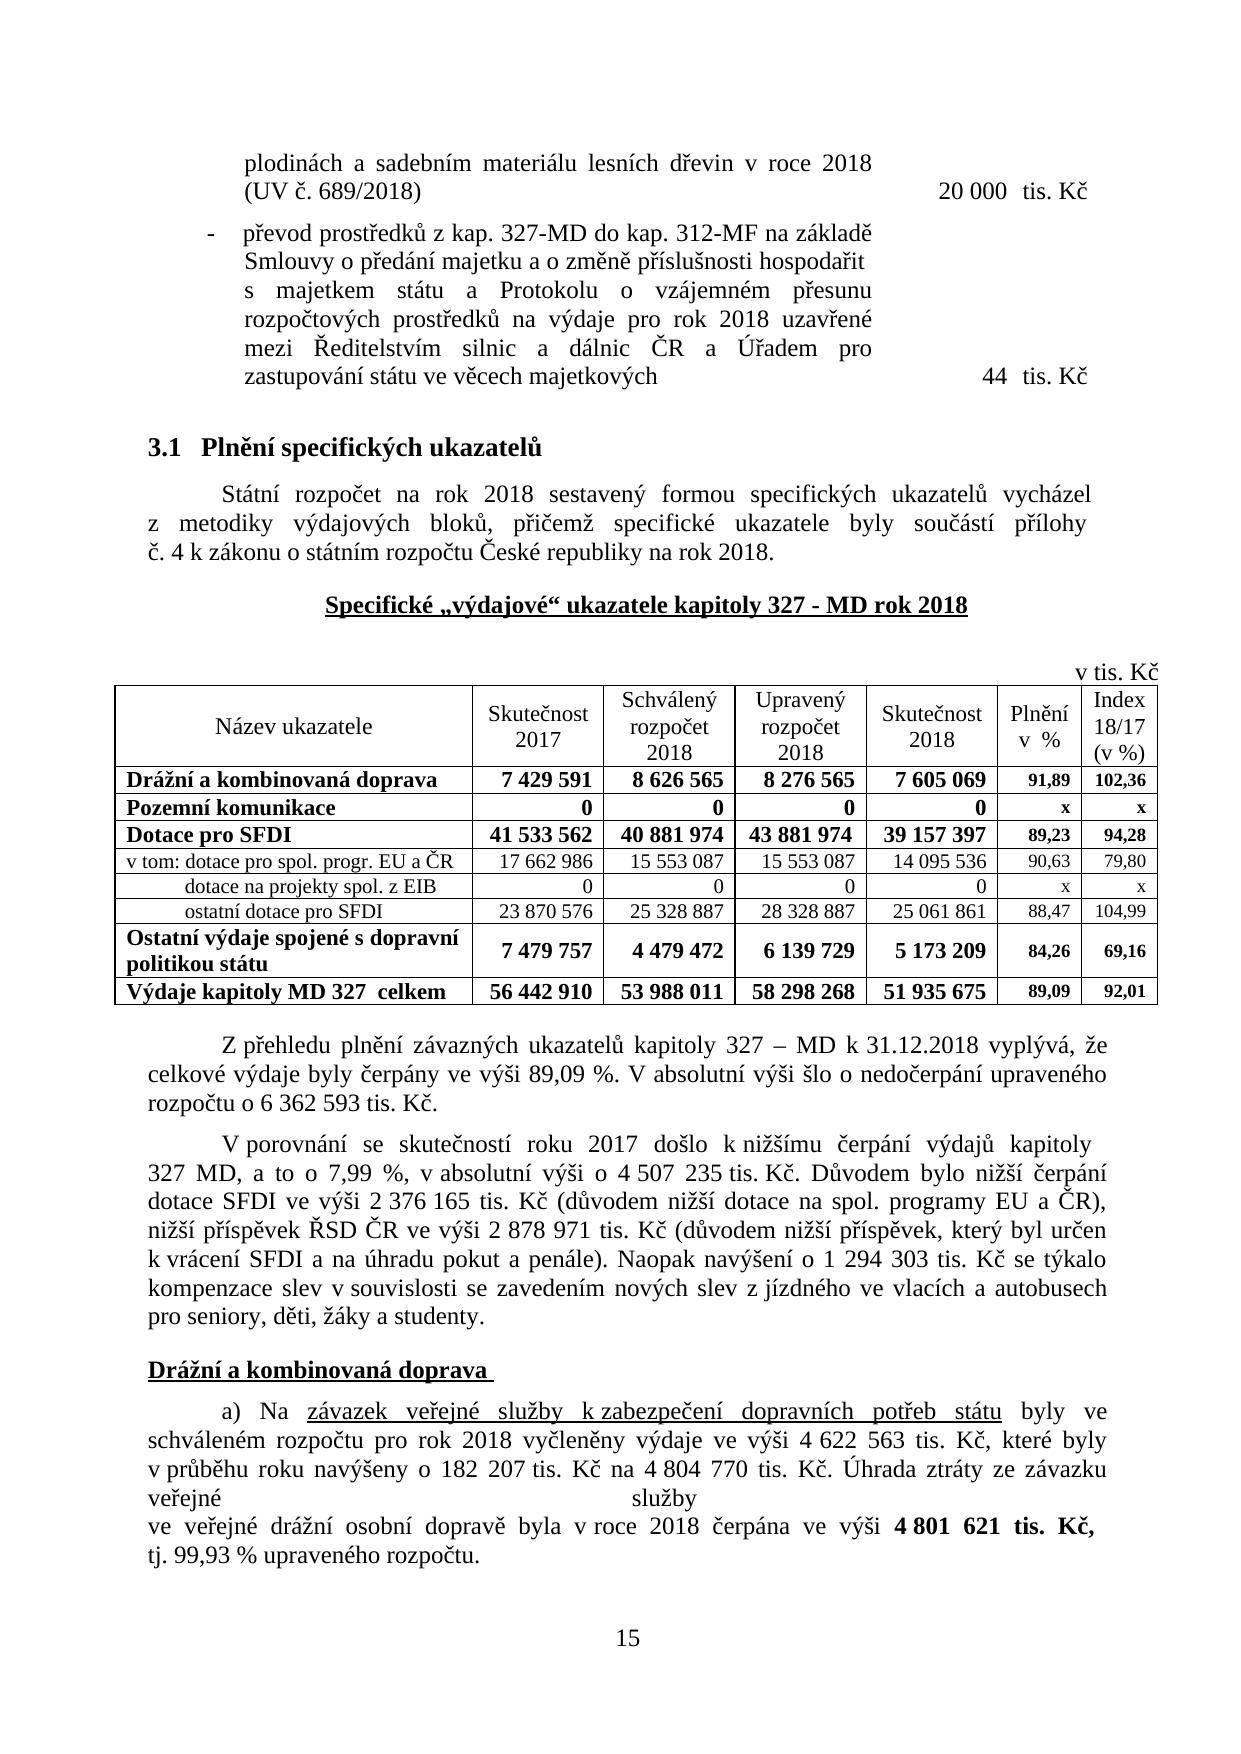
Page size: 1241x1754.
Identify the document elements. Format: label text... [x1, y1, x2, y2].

table_cell 0 [736, 794, 866, 820]
table_cell 0 [473, 794, 603, 820]
table_cell 0 [604, 874, 734, 898]
table_header Upravený rozpočet 2018 [736, 686, 866, 766]
table_cell 40 881 974 [604, 821, 734, 848]
table_cell 39 157 397 [867, 821, 997, 848]
table_cell v tom: dotace pro spol. progr. EU a ČR [116, 849, 472, 873]
table_cell 51 935 675 [867, 978, 997, 1004]
table_cell Dotace pro SFDI [116, 821, 472, 848]
table_cell 53 988 011 [604, 978, 734, 1004]
table_cell převod prostředků z kap. 327-MD do kap. 312-MF na základě Smlouvy o předání majetku a o změně příslušnosti hospodařit s majetkem státu a Protokolu o vzájemném přesunu rozpočtových prostředků na výdaje pro rok 2018 uzavřené mezi Ředitelstvím silnic a dálnic ČR a Úřadem pro zastupování státu ve věcech majetkových [162, 218, 880, 403]
table_cell 28 328 887 [736, 899, 866, 923]
table_cell tis. Kč [1014, 218, 1112, 403]
table_cell 94,28 [1082, 821, 1157, 848]
table_cell 92,01 [1082, 978, 1157, 1004]
table_cell 90,63 [998, 849, 1081, 873]
table_cell x [1082, 874, 1157, 898]
table_cell 15 553 087 [736, 849, 866, 873]
table_cell 7 429 591 [473, 767, 603, 793]
table_cell x [1082, 794, 1157, 820]
table_header Skutečnost 2018 [867, 686, 997, 766]
table_cell 0 [867, 874, 997, 898]
table_cell 43 881 974 [736, 821, 866, 848]
table_cell 44 [880, 218, 1014, 403]
text Drážní a kombinovaná doprava [148, 1355, 1107, 1384]
table_header Název ukazatele [116, 686, 472, 766]
table_cell dotace na projekty spol. z EIB [116, 874, 472, 898]
text Státní rozpočet na rok 2018 sestavený formou specifických ukazatelů vycházel z metodiky výdajových bloků, přičemž specifické ukazatele byly součástí přílohy č. 4 k zákonu o státním rozpočtu České republiky na rok 2018. [148, 479, 1107, 565]
table_cell 88,47 [998, 899, 1081, 923]
table_cell 58 298 268 [736, 978, 866, 1004]
table_cell Pozemní komunikace [116, 794, 472, 820]
table_cell Drážní a kombinovaná doprava [116, 767, 472, 793]
table_cell 20 000 [880, 148, 1014, 218]
table_cell 23 870 576 [473, 899, 603, 923]
table_cell 56 442 910 [473, 978, 603, 1004]
table_cell Ostatní výdaje spojené s dopravní politikou státu [116, 924, 472, 977]
text V porovnání se skutečností roku 2017 došlo k nižšímu čerpání výdajů kapitoly 327 MD, a to o 7,99 %, v absolutní výši o 4 507 235 tis. Kč. Důvodem bylo nižší čerpání dotace SFDI ve výši 2 376 165 tis. Kč (důvodem nižší dotace na spol. programy EU a ČR), nižší příspěvek ŘSD ČR ve výši 2 878 971 tis. Kč (důvodem nižší příspěvek, který byl určen k vrácení SFDI a na úhradu pokut a penále). Naopak navýšení o 1 294 303 tis. Kč se týkalo kompenzace slev v souvislosti se zavedením nových slev z jízdného ve vlacích a autobusech pro seniory, děti, žáky a studenty. [148, 1129, 1107, 1330]
table_cell 0 [473, 874, 603, 898]
table_cell x [998, 874, 1081, 898]
table_cell 8 626 565 [604, 767, 734, 793]
table_cell 0 [736, 874, 866, 898]
table_cell 6 139 729 [736, 924, 866, 977]
text Specifické „výdajové“ ukazatele kapitoly 327 - MD rok 2018 [183, 590, 1107, 619]
text v tis. Kč [148, 657, 1166, 685]
table_header Plnění v % [998, 686, 1081, 766]
table_cell 69,16 [1082, 924, 1157, 977]
table_header Skutečnost 2017 [473, 686, 603, 766]
text Z přehledu plnění závazných ukazatelů kapitoly 327 – MD k 31.12.2018 vyplývá, že celkové výdaje byly čerpány ve výši 89,09 %. V absolutní výši šlo o nedočerpání upraveného rozpočtu o 6 362 593 tis. Kč. [148, 1030, 1107, 1116]
table_cell 102,36 [1082, 767, 1157, 793]
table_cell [162, 148, 880, 218]
table_cell 91,89 [998, 767, 1081, 793]
table_cell 0 [604, 794, 734, 820]
table_cell x [998, 794, 1081, 820]
text a) Na závazek veřejné služby k zabezpečení dopravních potřeb státu byly ve schváleném rozpočtu pro rok 2018 vyčleněny výdaje ve výši 4 622 563 tis. Kč, které byly v průběhu roku navýšeny o 182 207 tis. Kč na 4 804 770 tis. Kč. Úhrada ztráty ze závazku veřejné služby ve veřejné drážní osobní dopravě byla v roce 2018 čerpána ve výši 4 801 621 tis. Kč, tj. 99,93 % upraveného rozpočtu. [148, 1396, 1107, 1569]
table_cell 8 276 565 [736, 767, 866, 793]
table_cell 0 [867, 794, 997, 820]
table_cell 14 095 536 [867, 849, 997, 873]
table_cell 104,99 [1082, 899, 1157, 923]
table_cell 15 553 087 [604, 849, 734, 873]
text Plnění specifických ukazatelů [148, 431, 1107, 462]
table_header Index 18/17 (v %) [1082, 686, 1157, 766]
table_cell Výdaje kapitoly MD 327 celkem [116, 978, 472, 1004]
table_cell 7 605 069 [867, 767, 997, 793]
table_cell 5 173 209 [867, 924, 997, 977]
table_cell ostatní dotace pro SFDI [116, 899, 472, 923]
table_cell 79,80 [1082, 849, 1157, 873]
table_cell tis. Kč [1014, 148, 1112, 218]
table_cell 7 479 757 [473, 924, 603, 977]
table_header Schválený rozpočet 2018 [604, 686, 734, 766]
table_cell 84,26 [998, 924, 1081, 977]
table_cell 89,23 [998, 821, 1081, 848]
table_cell 25 328 887 [604, 899, 734, 923]
table_cell 4 479 472 [604, 924, 734, 977]
table_cell 25 061 861 [867, 899, 997, 923]
table_cell 89,09 [998, 978, 1081, 1004]
table_cell 17 662 986 [473, 849, 603, 873]
table_cell 41 533 562 [473, 821, 603, 848]
